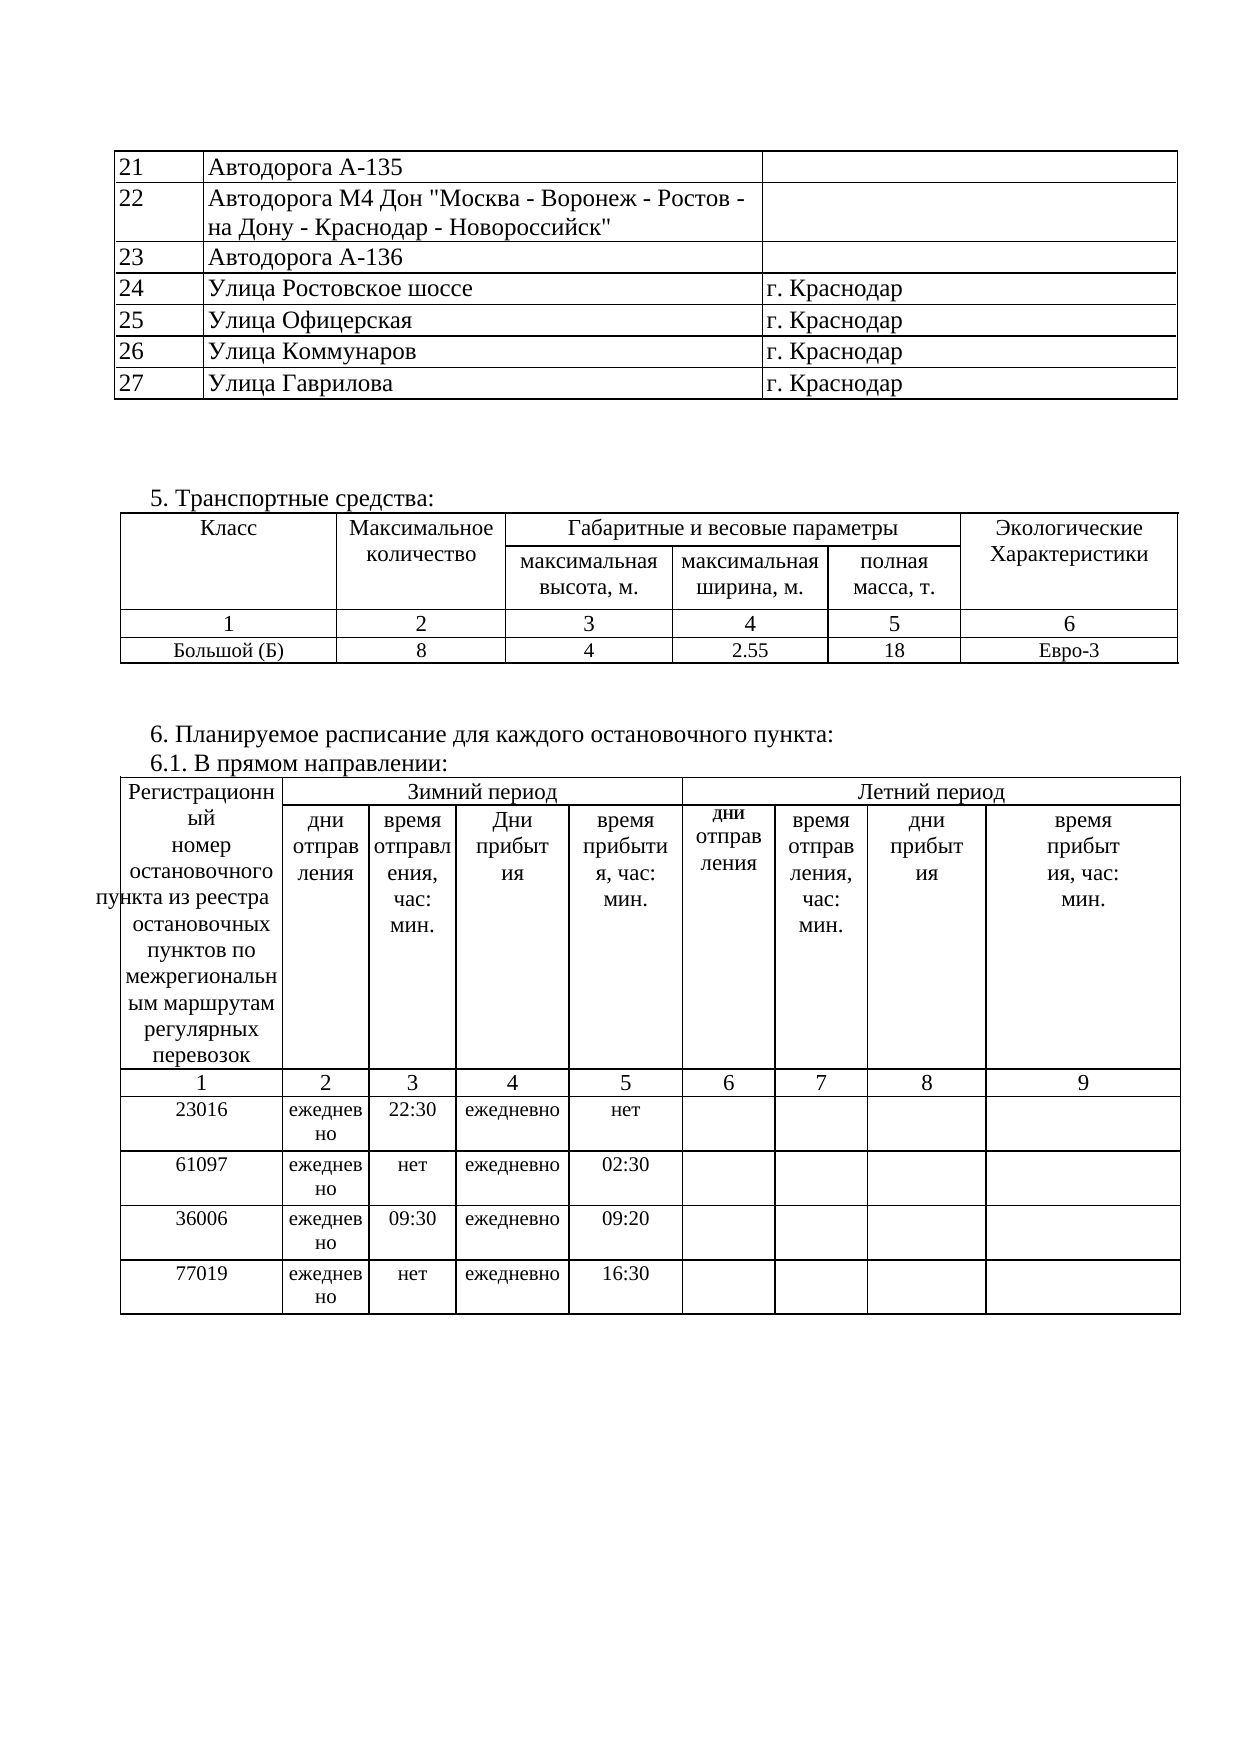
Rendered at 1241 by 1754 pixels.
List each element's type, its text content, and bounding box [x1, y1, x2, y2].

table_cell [204, 183, 762, 241]
table_cell [987, 1097, 1180, 1150]
table_cell 36006 [121, 1206, 282, 1259]
table_cell ежедневно [283, 1097, 368, 1150]
table_cell дни прибыт ия [868, 806, 985, 1068]
table_cell 22 [115, 183, 203, 241]
table_cell 09:20 [570, 1206, 682, 1259]
table_cell нет [370, 1261, 455, 1313]
text 5. Транспортные средства: [150, 483, 1090, 512]
table_header Габаритные и весовые параметры [506, 514, 960, 545]
table_header Летний период [683, 778, 1180, 804]
table_cell 8 [337, 638, 505, 662]
table_cell ежедневно [457, 1097, 568, 1150]
table_cell 61097 [121, 1152, 282, 1204]
table_cell [683, 1152, 774, 1204]
table_cell время прибыт ия, час: мин. [987, 806, 1180, 1068]
table_header Регистрационный номер остановочного пункта из реестра остановочных пунктов по межрегиональным маршрутам регулярных перевозок [121, 778, 282, 1068]
table_cell 09:30 [370, 1206, 455, 1259]
table_cell 2 [283, 1070, 368, 1096]
table_cell [776, 1152, 867, 1204]
table_cell Улица Коммунаров [204, 337, 762, 366]
table_cell 5 [570, 1070, 682, 1096]
table_cell ежедневно [283, 1206, 368, 1259]
table_cell ежедневно [283, 1152, 368, 1204]
table_cell [763, 241, 1177, 272]
table_cell 3 [370, 1070, 455, 1096]
table_cell Дни прибыт ия [457, 806, 568, 1068]
table_header Зимний период [283, 778, 682, 804]
table_cell время отправл ения, час: мин. [370, 806, 455, 1068]
table_cell [868, 1206, 985, 1259]
table_cell Автодорога А-135 [204, 152, 762, 181]
table_cell 25 [115, 305, 203, 335]
table_cell г. Краснодар [763, 366, 1177, 398]
table_cell ежедневно [457, 1206, 568, 1259]
table_cell ежедневно [457, 1261, 568, 1313]
table_cell [683, 1206, 774, 1259]
table_cell 4 [673, 610, 827, 637]
table_cell Автодорога А-136 [204, 242, 762, 272]
table_cell 77019 [121, 1261, 282, 1313]
table_cell полная масса, т. [829, 547, 960, 609]
table_header Класс [121, 514, 336, 609]
table_cell [987, 1206, 1180, 1259]
table_header Максимальное количество [337, 514, 505, 609]
table_cell г. Краснодар [763, 304, 1177, 335]
table_cell 6 [683, 1070, 774, 1096]
table_cell [683, 1097, 774, 1150]
table_cell 1 [121, 1070, 282, 1096]
table_cell 23 [115, 242, 203, 272]
table_cell время прибыти я, час: мин. [570, 806, 682, 1068]
table_cell Улица Гаврилова [204, 368, 762, 398]
table_cell 3 [506, 610, 672, 637]
table_cell Улица Офицерская [204, 305, 762, 335]
text 6. Планируемое расписание для каждого остановочного пункта: [150, 719, 1090, 748]
table_cell [776, 1097, 867, 1150]
table_cell г. Краснодар [763, 272, 1177, 303]
text 6.1. В прямом направлении: [150, 748, 1090, 776]
table_cell ДНИ отправ ления [683, 806, 774, 1068]
table_header Экологические Характеристики [961, 514, 1177, 609]
table_cell 23016 [121, 1097, 282, 1150]
table_cell [868, 1261, 985, 1313]
table_cell [868, 1097, 985, 1150]
table_cell нет [370, 1152, 455, 1204]
table_cell 6 [961, 610, 1177, 637]
table_cell 27 [115, 368, 203, 398]
table_cell Улица Ростовское шоссе [204, 274, 762, 303]
table_cell 9 [987, 1070, 1180, 1096]
table_cell 2 [337, 610, 505, 637]
table_cell Большой (Б) [121, 638, 336, 662]
table_cell [987, 1152, 1180, 1204]
table_cell [763, 181, 1177, 241]
table_cell 16:30 [570, 1261, 682, 1313]
table_cell 5 [829, 610, 960, 637]
table_cell 18 [829, 638, 960, 662]
table_cell 1 [121, 610, 336, 637]
table_cell Евро-3 [961, 638, 1177, 662]
table_cell дни отправ ления [283, 806, 368, 1068]
table_cell ежедневно [283, 1261, 368, 1313]
table_cell г. Краснодар [763, 335, 1177, 366]
table_cell нет [570, 1097, 682, 1150]
table_cell 8 [868, 1070, 985, 1096]
table_cell [776, 1206, 867, 1259]
table_cell максимальная высота, м. [506, 547, 672, 609]
table_cell 24 [115, 273, 203, 303]
table_cell максимальная ширина, м. [673, 547, 827, 609]
table_cell [987, 1261, 1180, 1313]
table_cell [683, 1261, 774, 1313]
table_cell [868, 1152, 985, 1204]
table_cell 26 [115, 336, 203, 366]
table_cell время отправ ления, час: мин. [776, 806, 867, 1068]
table_cell 21 [115, 152, 203, 181]
table_cell [763, 152, 1177, 181]
table_cell 4 [457, 1070, 568, 1096]
table_cell 4 [506, 638, 672, 662]
table_cell 02:30 [570, 1152, 682, 1204]
table_cell 2.55 [673, 638, 827, 662]
table_cell ежедневно [457, 1152, 568, 1204]
table_cell [776, 1261, 867, 1313]
table_cell 22:30 [370, 1097, 455, 1150]
table_cell 7 [776, 1070, 867, 1096]
